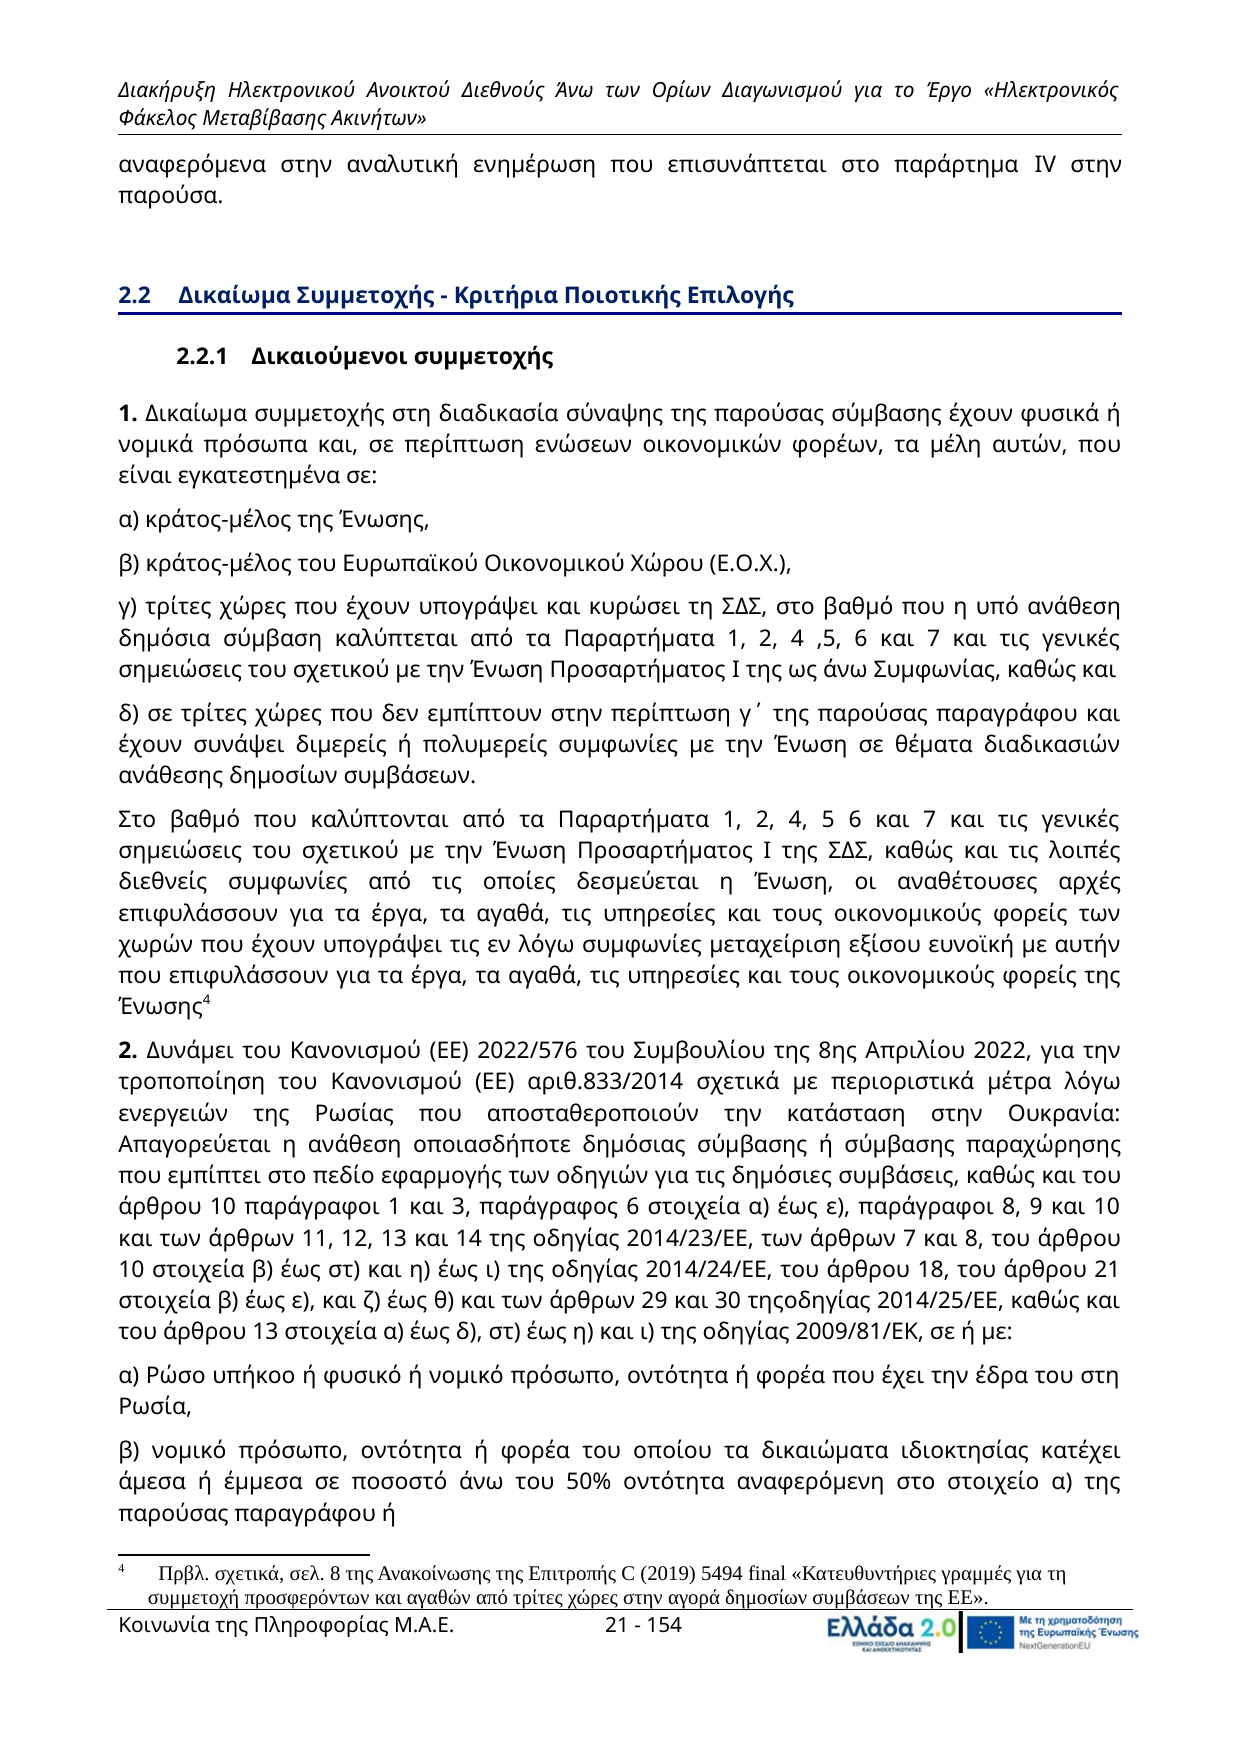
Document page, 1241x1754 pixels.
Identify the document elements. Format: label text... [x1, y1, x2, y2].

text β) νομικό πρόσωπο, οντότητα ή φορέα του οποίου τα δικαιώματα ιδιοκτησίας κατέχει άμεσα ή έμμεσα σε ποσοστό άνω του 50% οντότητα αναφερόμενη στο στοιχείο α) της παρούσας παραγράφου ή [118, 1434, 1122, 1528]
text Στο βαθμό που καλύπτονται από τα Παραρτήματα 1, 2, 4, 5 6 και 7 και τις γενικές σημειώσεις του σχετικού με την Ένωση Προσαρτήματος I της ΣΔΣ, καθώς και τις λοιπές διεθνείς συμφωνίες από τις οποίες δεσμεύεται η Ένωση, οι αναθέτουσες αρχές επιφυλάσσουν για τα έργα, τα αγαθά, τις υπηρεσίες και τους οικονομικούς φορείς των χωρών που έχουν υπογράψει τις εν λόγω συμφωνίες μεταχείριση εξίσου ευνοϊκή με αυτήν που επιφυλάσσουν για τα έργα, τα αγαθά, τις υπηρεσίες και τους οικονομικούς φορείς της Ένωσης [118, 803, 1122, 1021]
text α) κράτος-μέλος της Ένωσης, [118, 503, 1122, 534]
text δ) σε τρίτες χώρες που δεν εμπίπτουν στην περίπτωση γ΄ της παρούσας παραγράφου και έχουν συνάψει διμερείς ή πολυμερείς συμφωνίες με την Ένωση σε θέματα διαδικασιών ανάθεσης δημοσίων συμβάσεων. [118, 696, 1122, 790]
text γ) τρίτες χώρες που έχουν υπογράψει και κυρώσει τη ΣΔΣ, στο βαθμό που η υπό ανάθεση δημόσια σύμβαση καλύπτεται από τα Παραρτήματα 1, 2, 4 ,5, 6 και 7 και τις γενικές σημειώσεις του σχετικού με την Ένωση Προσαρτήματος I της ως άνω Συμφωνίας, καθώς και [118, 590, 1122, 684]
subtitle Δικαιούμενοι συμμετοχής [176, 340, 1122, 371]
picture [826, 1611, 1143, 1653]
subtitle Δικαίωμα Συμμετοχής - Κριτήρια Ποιοτικής Επιλογής [118, 279, 1122, 312]
text β) κράτος-μέλος του Ευρωπαϊκού Οικονομικού Χώρου (Ε.Ο.Χ.), [118, 546, 1122, 578]
text 1. Δικαίωμα συμμετοχής στη διαδικασία σύναψης της παρούσας σύμβασης έχουν φυσικά ή νομικά πρόσωπα και, σε περίπτωση ενώσεων οικονομικών φορέων, τα μέλη αυτών, που είναι εγκατεστημένα σε: [118, 396, 1122, 490]
text 2. Δυνάμει του Κανονισμού (ΕΕ) 2022/576 του Συμβουλίου της 8ης Απριλίου 2022, για την τροποποίηση του Κανονισμού (ΕΕ) αριθ.833/2014 σχετικά με περιοριστικά μέτρα λόγω ενεργειών της Ρωσίας που αποσταθεροποιούν την κατάσταση στην Ουκρανία: Απαγορεύεται η ανάθεση οποιασδήποτε δημόσιας σύμβασης ή σύμβασης παραχώρησης που εμπίπτει στο πεδίο εφαρμογής των οδηγιών για τις δημόσιες συμβάσεις, καθώς και του άρθρου 10 παράγραφοι 1 και 3, παράγραφος 6 στοιχεία α) έως ε), παράγραφοι 8, 9 και 10 και των άρθρων 11, 12, 13 και 14 της οδηγίας 2014/23/ΕΕ, των άρθρων 7 και 8, του άρθρου 10 στοιχεία β) έως στ) και η) έως ι) της οδηγίας 2014/24/ΕΕ, του άρθρου 18, του άρθρου 21 στοιχεία β) έως ε), και ζ) έως θ) και των άρθρων 29 και 30 τηςοδηγίας 2014/25/ΕΕ, καθώς και του άρθρου 13 στοιχεία α) έως δ), στ) έως η) και ι) της οδηγίας 2009/81/ΕΚ, σε ή με: [118, 1034, 1122, 1346]
text α) Ρώσο υπήκοο ή φυσικό ή νομικό πρόσωπο, οντότητα ή φορέα που έχει την έδρα του στη Ρωσία, [118, 1359, 1122, 1421]
